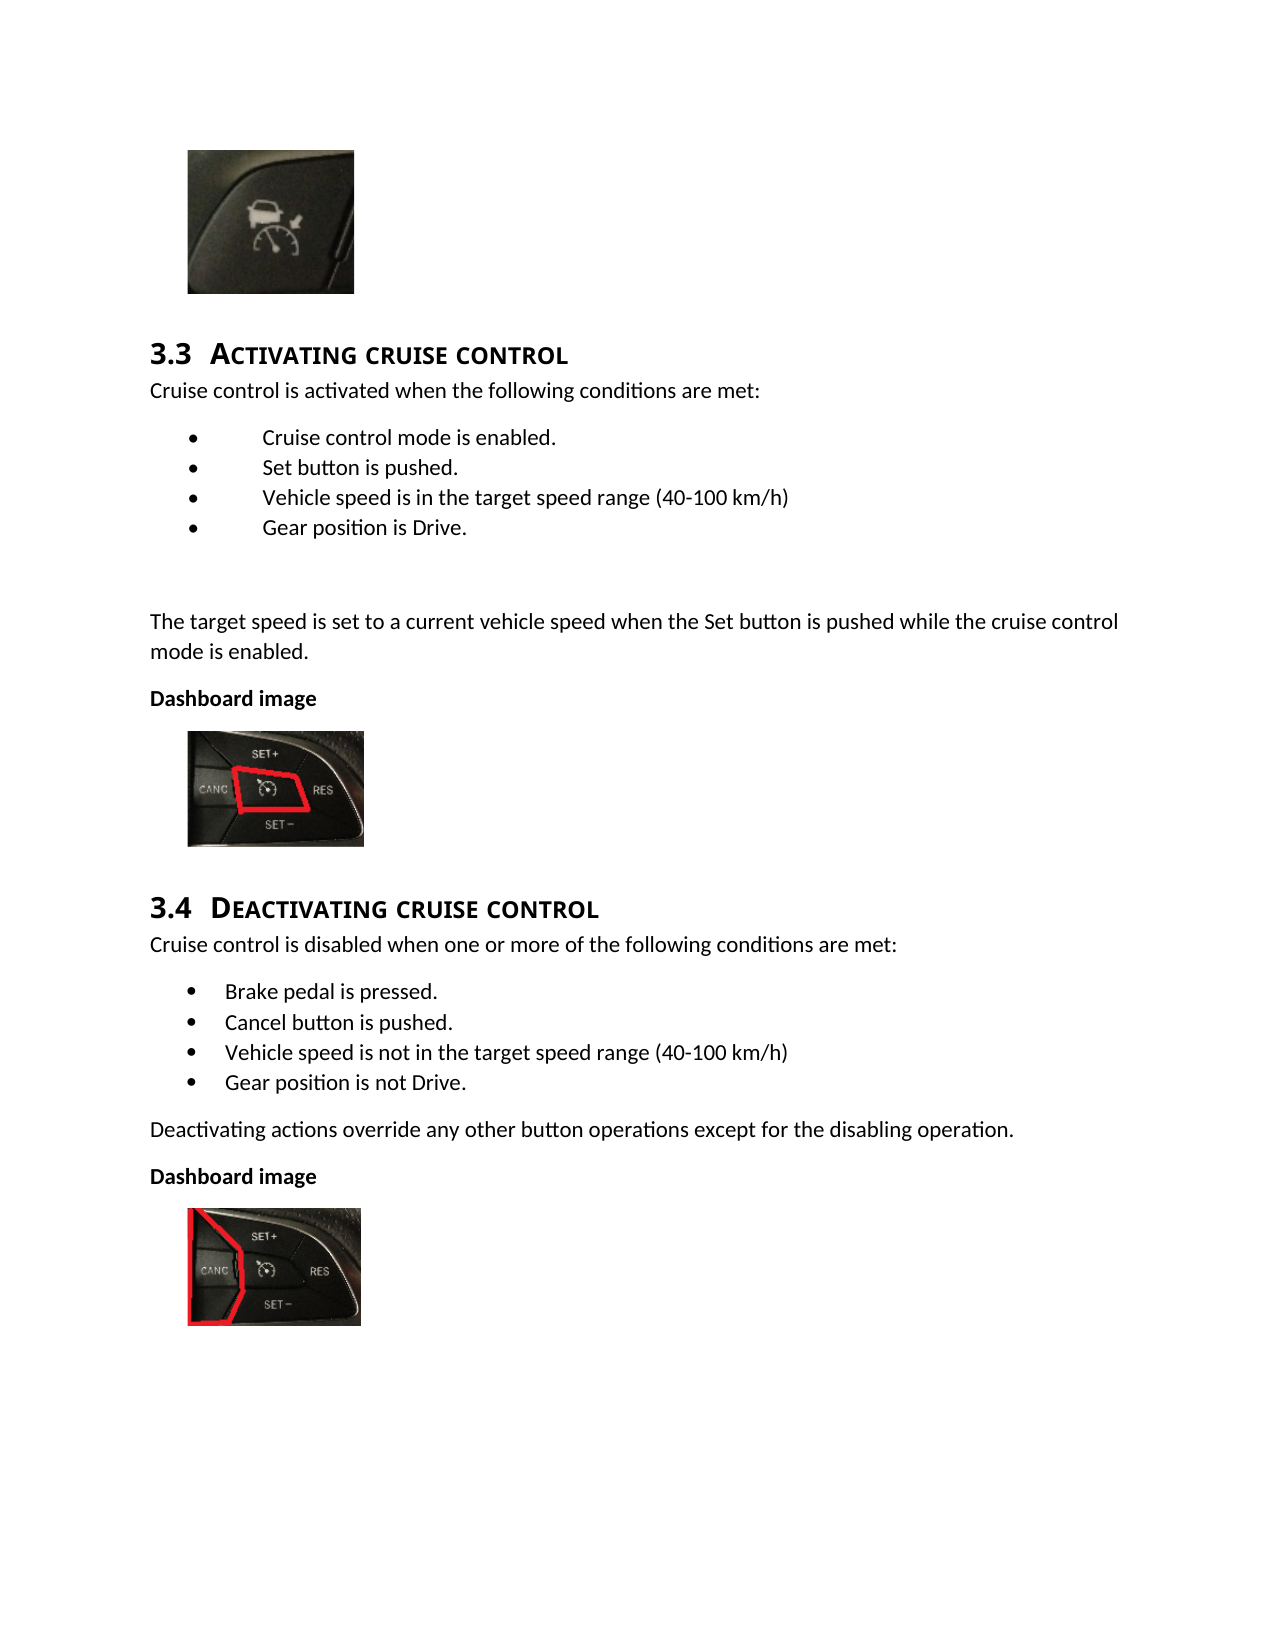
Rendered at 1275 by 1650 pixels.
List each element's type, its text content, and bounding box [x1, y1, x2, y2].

text The target speed is set to a current vehicle speed when the Set button is pushed while the cruise control mode is enabled. [150, 607, 1125, 665]
text Dashboard image [150, 684, 1125, 712]
subtitle Deactivating cruise control [150, 888, 1125, 927]
list Cancel button is pushed. [187, 1008, 1125, 1036]
subtitle Activating cruise control [150, 333, 1125, 373]
picture [187, 1208, 361, 1326]
list Vehicle speed is in the target speed range (40-100 km/h) [187, 483, 1125, 511]
picture [187, 731, 364, 848]
list Gear position is Drive. [187, 513, 1125, 541]
picture [187, 150, 355, 294]
list Gear position is not Drive. [187, 1068, 1125, 1096]
list Brake pedal is pressed. [187, 977, 1125, 1005]
list Vehicle speed is not in the target speed range (40-100 km/h) [187, 1038, 1125, 1066]
text Deactivating actions override any other button operations except for the disabling operation. [150, 1115, 1125, 1143]
text Cruise control is disabled when one or more of the following conditions are met: [150, 931, 1125, 958]
list Cruise control mode is enabled. [187, 423, 1125, 451]
text Dashboard image [150, 1162, 1125, 1190]
list Set button is pushed. [187, 453, 1125, 481]
text Cruise control is activated when the following conditions are met: [150, 376, 1125, 404]
